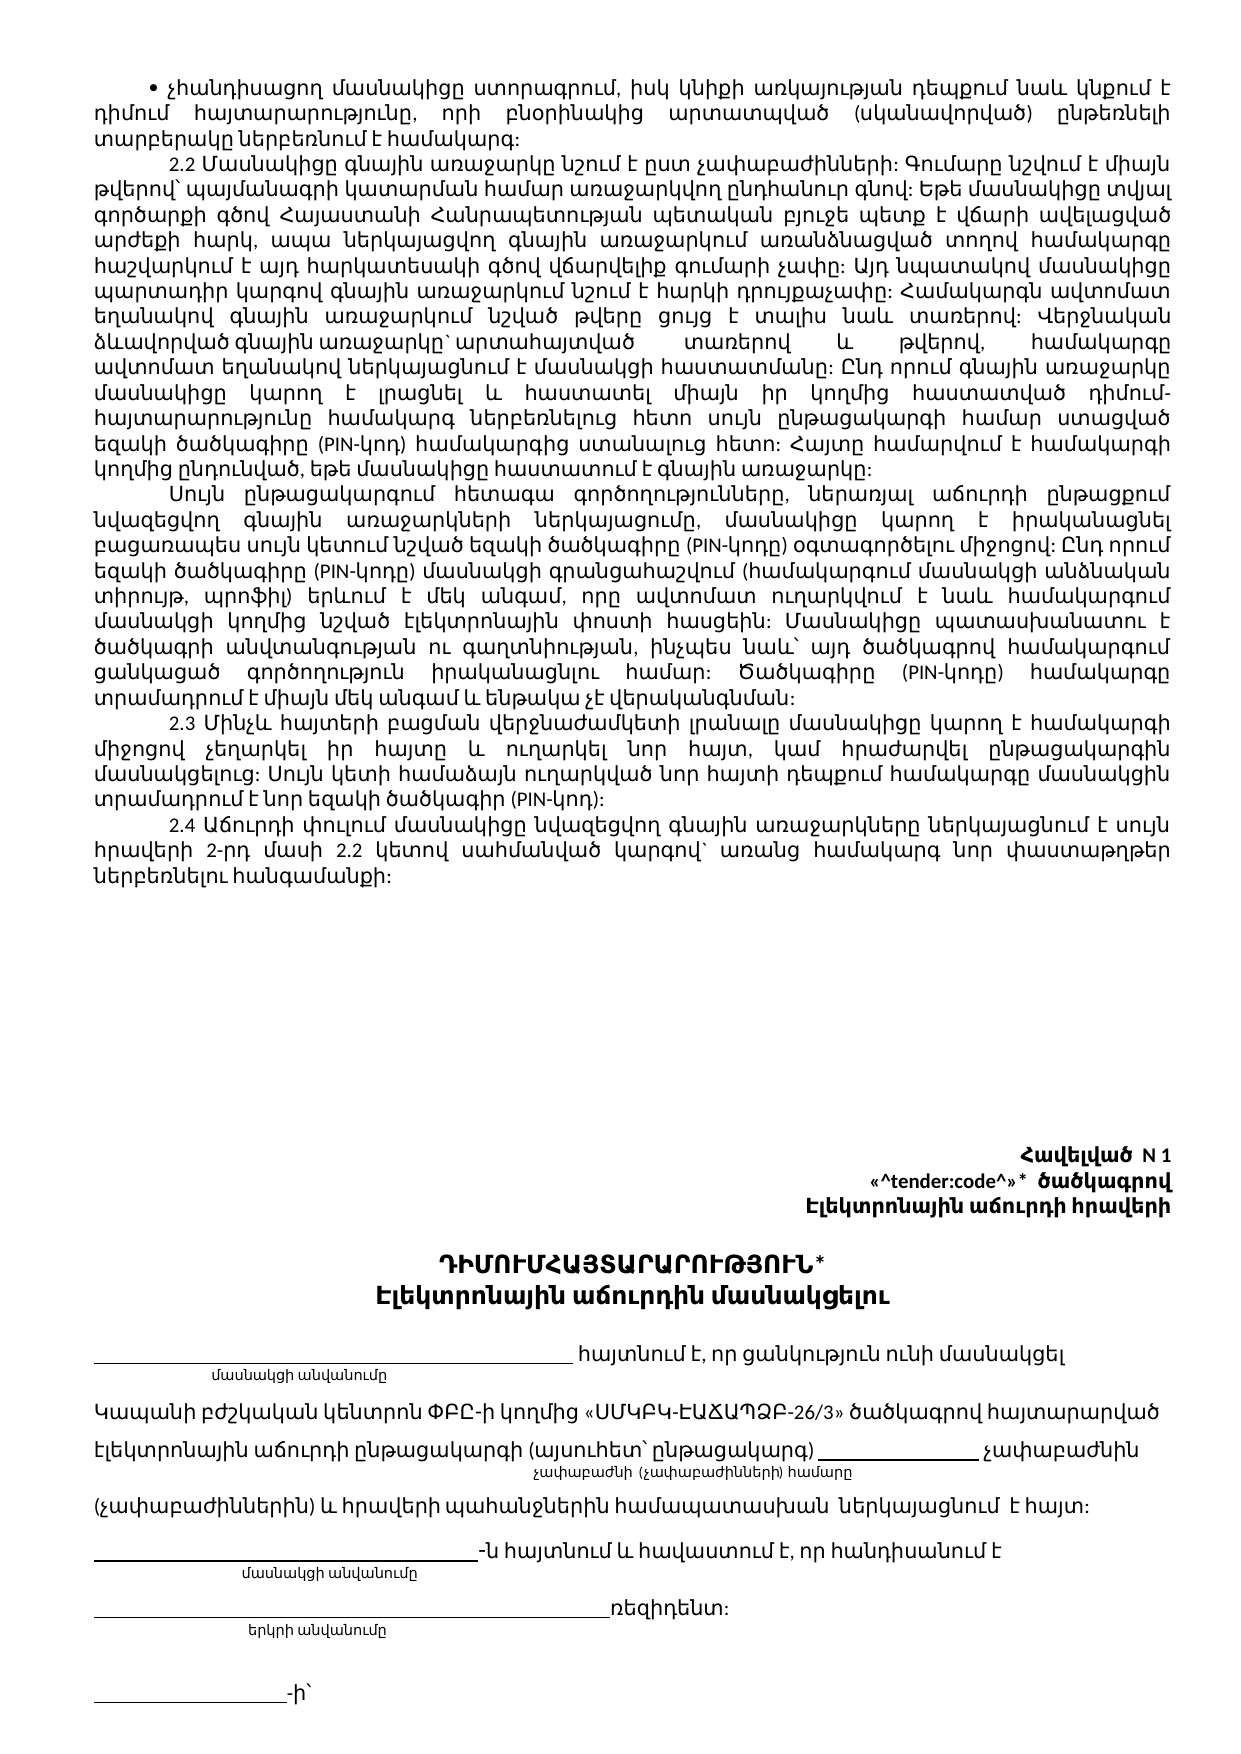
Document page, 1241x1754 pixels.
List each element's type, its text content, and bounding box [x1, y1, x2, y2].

text «^tender:code^»* ծածկագրով [94, 1168, 1171, 1193]
text 2.3 Մինչև հայտերի բացման վերջնաժամկետի լրանալը մասնակիցը կարող է համակարգի միջոցով չեղարկել իր հայտը և ուղարկել նոր հայտ, կամ հրաժարվել ընթացակարգին մասնակցելուց: Սույն կետի համաձայն ուղարկված նոր հայտի դեպքում համակարգը մասնակցին տրամադրում է նոր եզակի ծածկագիր (PIN-կոդ): [94, 710, 1171, 812]
text 2.2 Մասնակիցը գնային առաջարկը նշում է ըստ չափաբաժինների: Գումարը նշվում է միայն թվերով՝ պայմանագրի կատարման համար առաջարկվող ընդհանուր գնով: Եթե մասնակիցը տվյալ գործարքի գծով Հայաստանի Հանրապետության պետական բյուջե պետք է վճարի ավելացված արժեքի հարկ, ապա ներկայացվող գնային առաջարկում առանձնացված տողով համակարգը հաշվարկում է այդ հարկատեսակի գծով վճարվելիք գումարի չափը: Այդ նպատակով մասնակիցը պարտադիր կարգով գնային առաջարկում նշում է հարկի դրույքաչափը: Համակարգն ավտոմատ եղանակով գնային առաջարկում նշված թվերը ցույց է տալիս նաև տառերով: Վերջնական ձևավորված գնային առաջարկը` արտահայտված տառերով և թվերով, համակարգը ավտոմատ եղանակով ներկայացնում է մասնակցի հաստատմանը: Ընդ որում գնային առաջարկը մասնակիցը կարող է լրացնել և հաստատել միայն իր կողմից հաստատված դիմում-հայտարարությունը համակարգ ներբեռնելուց հետո սույն ընթացակարգի համար ստացված եզակի ծածկագիրը (PIN-կոդ) համակարգից ստանալուց հետո: Հայտը համարվում է համակարգի կողմից ընդունված, եթե մասնակիցը հաստատում է գնային առաջարկը: [94, 151, 1171, 482]
text Կապանի բժշկական կենտրոն ՓԲԸ-ի կողմից «ՍՄԿԲԿ-ԷԱՃԱՊՁԲ-26/3» ծածկագրով հայտարարված [94, 1397, 1171, 1425]
text էլեկտրոնային աճուրդի ընթացակարգի (այսուհետ՝ ընթացակարգ) չափաբաժնին [94, 1437, 1171, 1463]
text մասնակցի անվանումը [94, 1565, 1171, 1595]
text -ի՝ [94, 1680, 1171, 1705]
text մասնակցի անվանումը [94, 1366, 1171, 1397]
text 2.4 Աճուրդի փուլում մասնակիցը նվազեցվող գնային առաջարկները ներկայացնում է սույն հրավերի 2-րդ մասի 2.2 կետով սահմանված կարգով` առանց համակարգ նոր փաստաթղթեր ներբեռնելու հանգամանքի: [94, 812, 1171, 888]
text ԴԻՄՈՒՄՀԱՅՏԱՐԱՐՈՒԹՅՈՒՆ* [94, 1249, 1171, 1280]
text Սույն ընթացակարգում հետագա գործողությունները, ներառյալ աճուրդի ընթացքում նվազեցվող գնային առաջարկների ներկայացումը, մասնակիցը կարող է իրականացնել բացառապես սույն կետում նշված եզակի ծածկագիրը (PIN-կոդը) օգտագործելու միջոցով: Ընդ որում եզակի ծածկագիրը (PIN-կոդը) մասնակցի գրանցահաշվում (համակարգում մասնակցի անձնական տիրույթ, պրոֆիլ) երևում է մեկ անգամ, որը ավտոմատ ուղարկվում է նաև համակարգում մասնակցի կողմից նշված էլեկտրոնային փոստի հասցեին: Մասնակիցը պատասխանատու է ծածկագրի անվտանգության ու գաղտնիության, ինչպես նաև՝ այդ ծածկագրով համակարգում ցանկացած գործողություն իրականացնլու համար: Ծածկագիրը (PIN-կոդը) համակարգը տրամադրում է միայն մեկ անգամ և ենթակա չէ վերականգնման: [94, 482, 1171, 710]
text -ն հայտնում և հավաստում է, որ հանդիսանում է [94, 1534, 1171, 1565]
text չափաբաժնի (չափաբաժինների) համարը [94, 1463, 1171, 1493]
subtitle Էլեկտրոնային աճուրդին մասնակցելու [94, 1280, 1171, 1310]
text (չափաբաժիններին) և հրավերի պահանջներին համապատասխան ներկայացնում է հայտ: [94, 1493, 1171, 1519]
text Էլեկտրոնային աճուրդի հրավերի [94, 1193, 1171, 1219]
text ռեզիդենտ: [94, 1595, 1171, 1621]
text Հավելված N 1 [94, 1142, 1171, 1168]
text երկրի անվանումը [94, 1621, 1171, 1651]
list չհանդիսացող մասնակիցը ստորագրում, իսկ կնիքի առկայության դեպքում նաև կնքում է դիմում հայտարարությունը, որի բնօրինակից արտատպված (սկանավորված) ընթեռնելի տարբերակը ներբեռնում է համակարգ: [94, 75, 1171, 151]
text հայտնում է, որ ցանկություն ունի մասնակցել [94, 1341, 1171, 1366]
